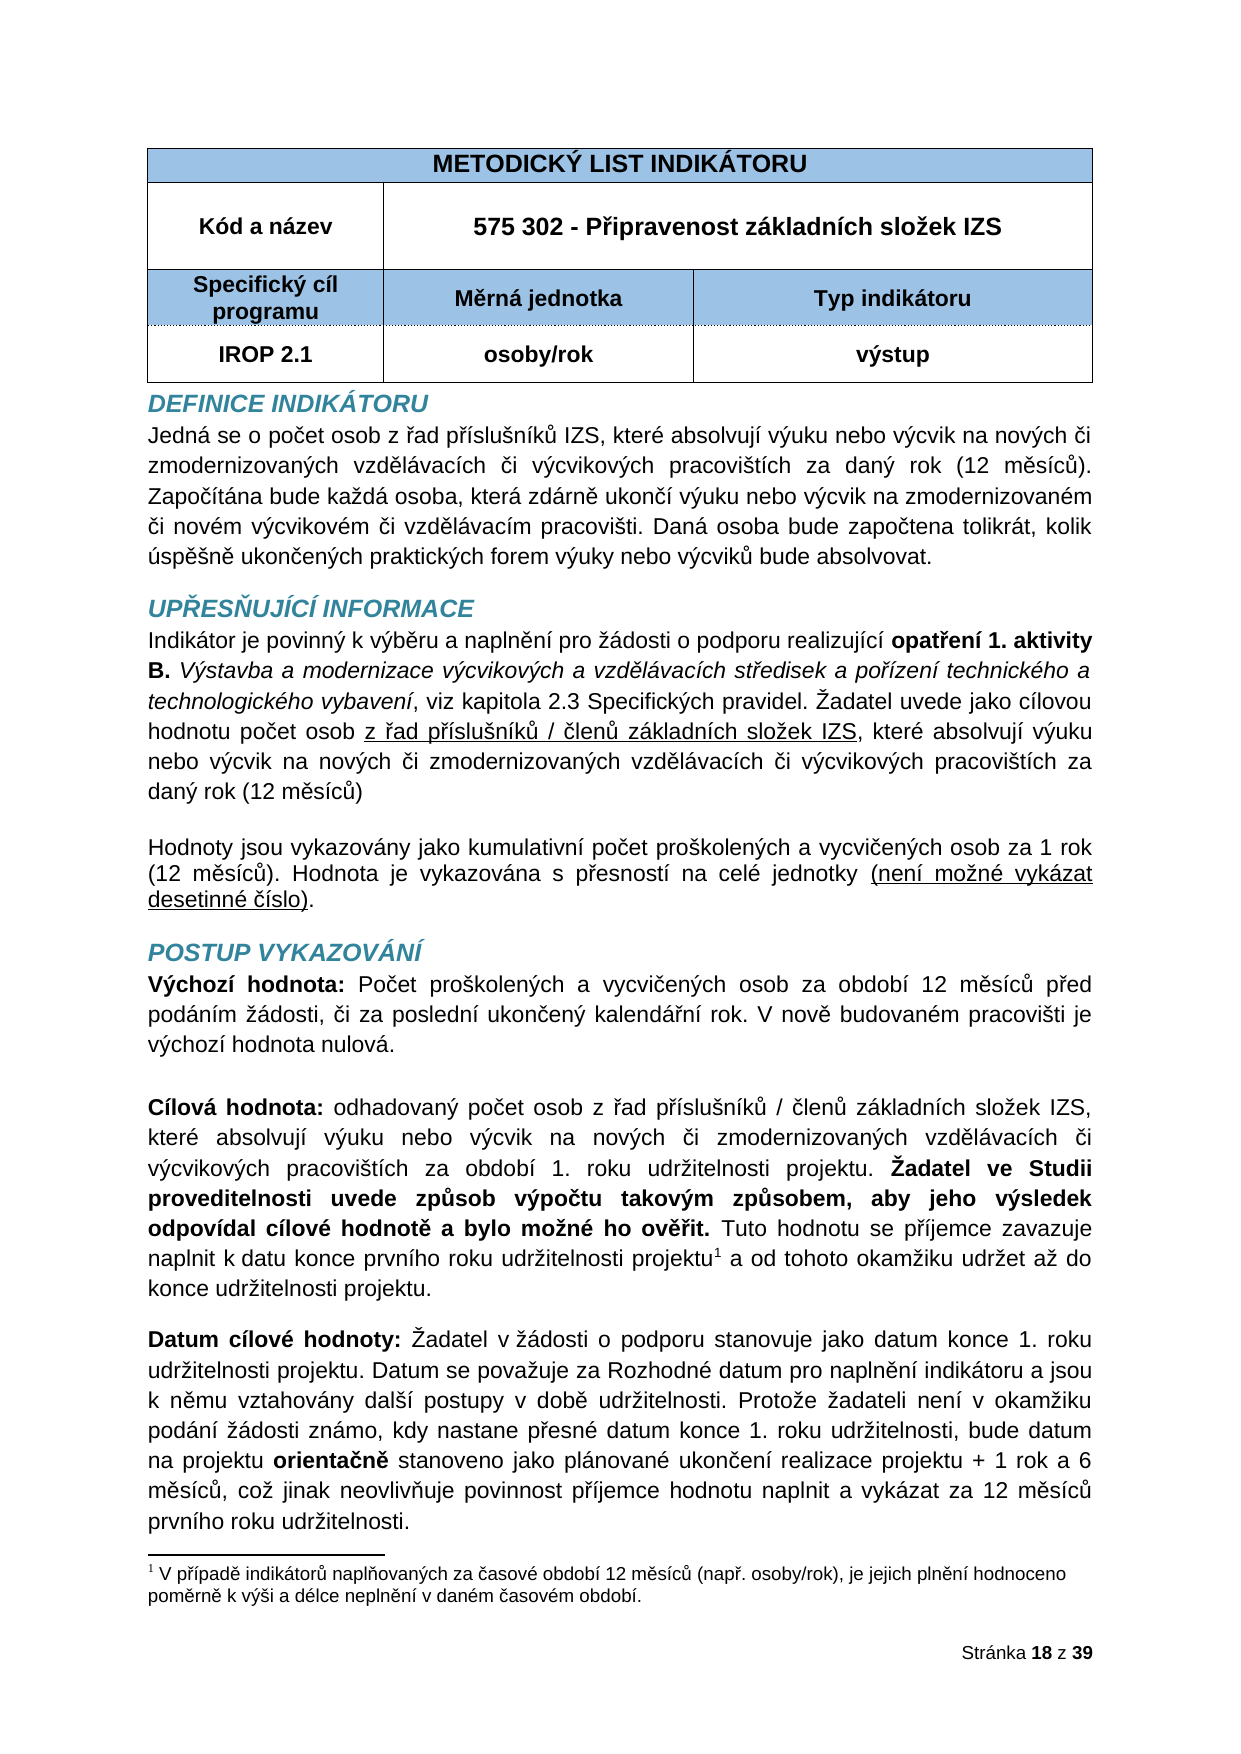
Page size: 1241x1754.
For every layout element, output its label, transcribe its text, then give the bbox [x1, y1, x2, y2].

table_cell 575 302 - Připravenost základních složek IZS [384, 183, 1092, 269]
text Datum cílové hodnoty: Žadatel v žádosti o podporu stanovuje jako datum konce 1. roku udržitelnosti projektu. Datum se považuje za Rozhodné datum pro naplnění indikátoru a jsou k němu vztahovány další postupy v době udržitelnosti. Protože žadateli není v okamžiku podání žádosti známo, kdy nastane přesné datum konce 1. roku udržitelnosti, bude datum na projektu orientačně stanoveno jako plánované ukončení realizace projektu + 1 rok a 6 měsíců, což jinak neovlivňuje povinnost příjemce hodnotu naplnit a vykázat za 12 měsíců prvního roku udržitelnosti. [148, 1326, 1093, 1534]
text Cílová hodnota: odhadovaný počet osob z řad příslušníků / členů základních složek IZS, které absolvují výuku nebo výcvik na nových či zmodernizovaných vzdělávacích či výcvikových pracovištích za období 1. roku udržitelnosti projektu. Žadatel ve Studii proveditelnosti uvede způsob výpočtu takovým způsobem, aby jeho výsledek odpovídal cílové hodnotě a bylo možné ho ověřit. Tuto hodnotu se příjemce zavazuje naplnit k datu konce prvního roku udržitelnosti projektu a od tohoto okamžiku udržet až do konce udržitelnosti projektu. [148, 1094, 1093, 1302]
table_cell Kód a název [148, 183, 383, 269]
table_cell Typ indikátoru [694, 270, 1092, 325]
table_cell výstup [694, 325, 1092, 382]
text Jedná se o počet osob z řad příslušníků IZS, které absolvují výuku nebo výcvik na nových či zmodernizovaných vzdělávacích či výcvikových pracovištích za daný rok (12 měsíců). Započítána bude každá osoba, která zdárně ukončí výuku nebo výcvik na zmodernizovaném či novém výcvikovém či vzdělávacím pracovišti. Daná osoba bude započtena tolikrát, kolik úspěšně ukončených praktických forem výuky nebo výcviků bude absolvovat. [148, 422, 1093, 569]
text Indikátor je povinný k výběru a naplnění pro žádosti o podporu realizující opatření 1. aktivity B. Výstavba a modernizace výcvikových a vzdělávacích středisek a pořízení technického a technologického vybavení, viz kapitola 2.3 Specifických pravidel. Žadatel uvede jako cílovou hodnotu počet osob z řad příslušníků / členů základních složek IZS, které absolvují výuku nebo výcvik na nových či zmodernizovaných vzdělávacích či výcvikových pracovištích za daný rok (12 měsíců) [148, 627, 1093, 804]
table_cell Specifický cíl programu [148, 270, 383, 325]
table_cell IROP 2.1 [148, 325, 383, 382]
text Výchozí hodnota: Počet proškolených a vycvičených osob za období 12 měsíců před podáním žádosti, či za poslední ukončený kalendářní rok. V nově budovaném pracovišti je výchozí hodnota nulová. [148, 971, 1093, 1057]
table_cell osoby/rok [384, 325, 693, 382]
text Hodnoty jsou vykazovány jako kumulativní počet proškolených a vycvičených osob za 1 rok (12 měsíců). Hodnota je vykazována s přesností na celé jednotky (není možné vykázat desetinné číslo). [148, 833, 1093, 912]
table_header METODICKÝ LIST INDIKÁTORU [148, 149, 1092, 182]
table_cell Měrná jednotka [384, 270, 693, 325]
text Upřesňující informace [148, 594, 1093, 623]
text postup vykazování [148, 937, 1093, 966]
text Definice indikátoru [148, 389, 1093, 418]
